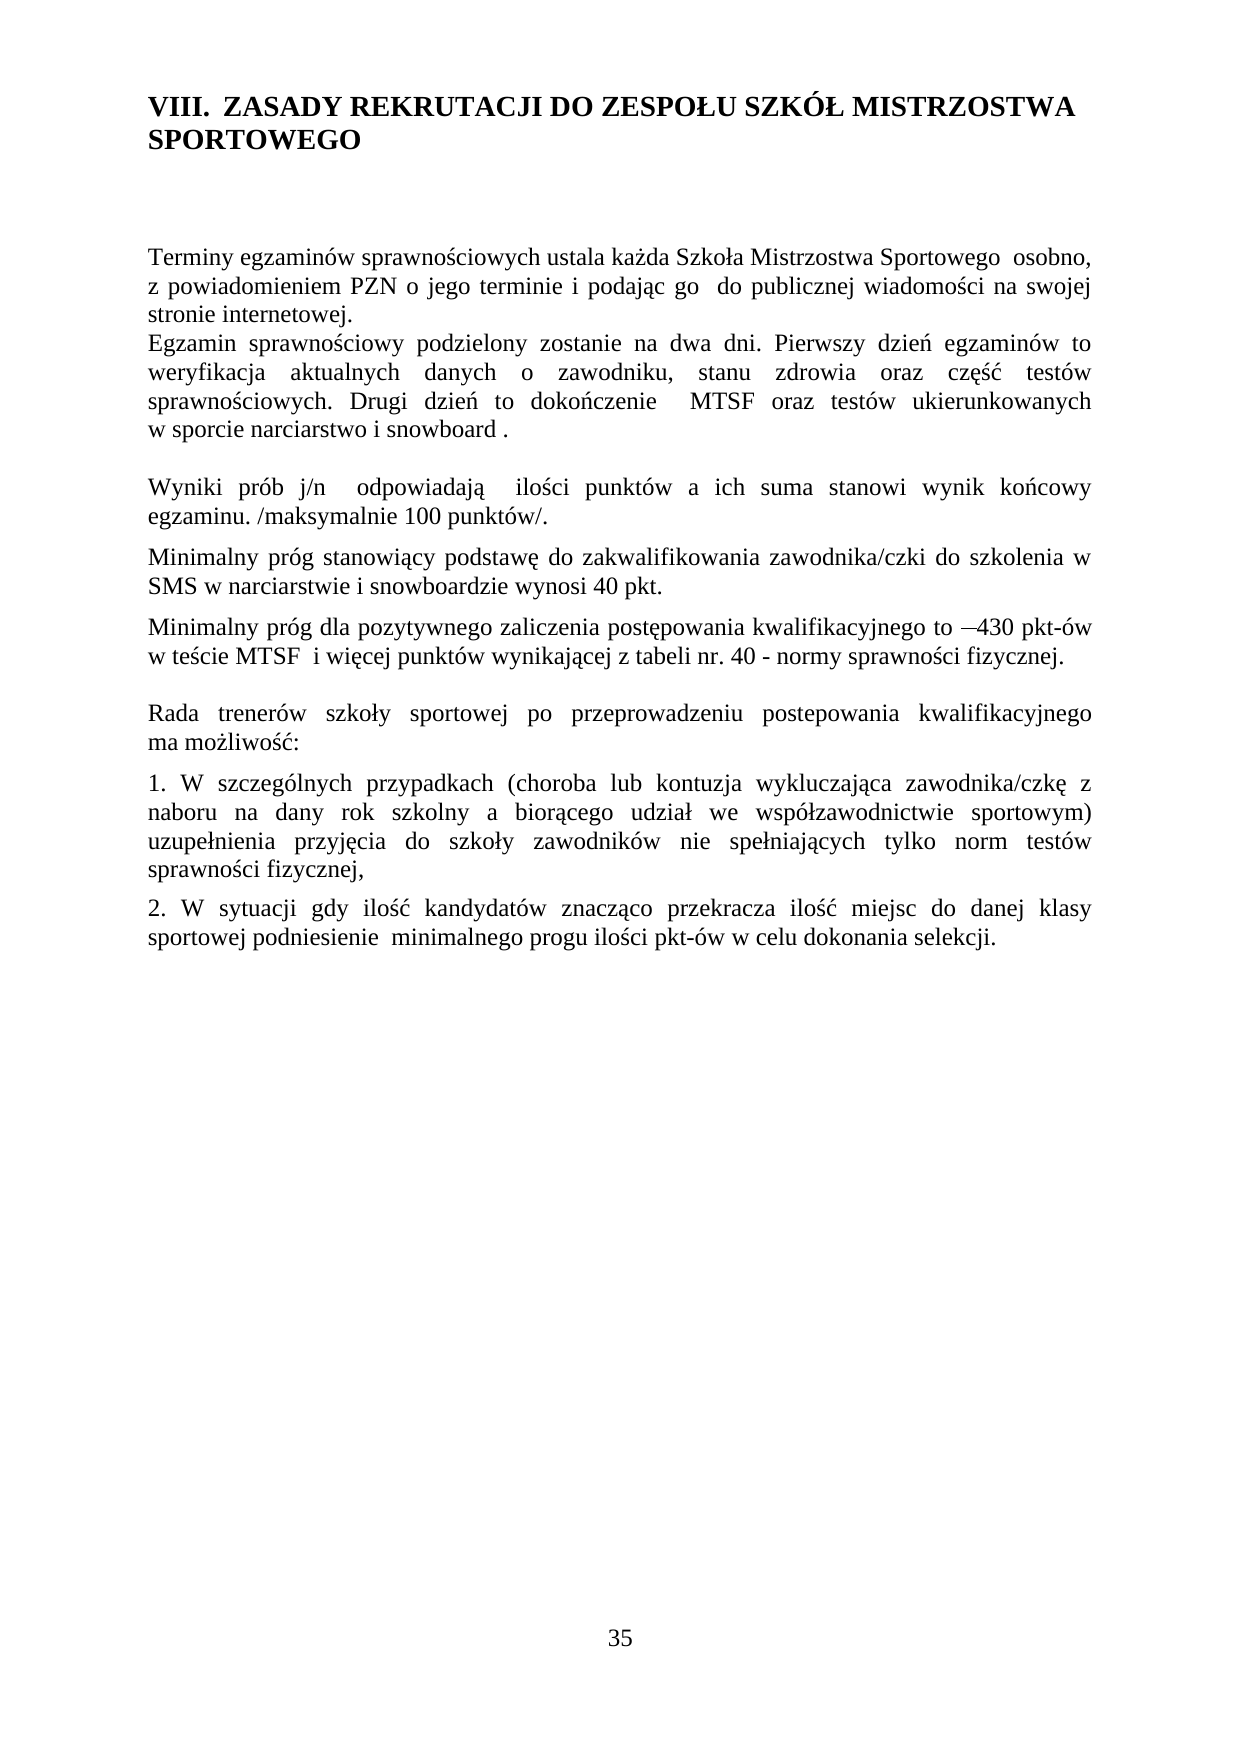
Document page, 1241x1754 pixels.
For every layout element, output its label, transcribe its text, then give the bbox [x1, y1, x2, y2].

text Egzamin sprawnościowy podzielony zostanie na dwa dni. Pierwszy dzień egzaminów to weryfikacja aktualnych danych o zawodniku, stanu zdrowia oraz część testów sprawnościowych. Drugi dzień to dokończenie MTSF oraz testów ukierunkowanych w sporcie narciarstwo i snowboard . [148, 328, 1092, 443]
text Minimalny próg dla pozytywnego zaliczenia postępowania kwalifikacyjnego to 430 pkt-ów w teście MTSF i więcej punktów wynikającej z tabeli nr. 40 - normy sprawności fizycznej. [148, 612, 1092, 669]
text 2. W sytuacji gdy ilość kandydatów znacząco przekracza ilość miejsc do danej klasy sportowej podniesienie minimalnego progu ilości pkt-ów w celu dokonania selekcji. [148, 893, 1092, 950]
text VIII. ZASADY REKRUTACJI DO ZESPOŁU SZKÓŁ MISTRZOSTWA SPORTOWEGO [148, 89, 1092, 156]
text Terminy egzaminów sprawnościowych ustala każda Szkoła Mistrzostwa Sportowego osobno, z powiadomieniem PZN o jego terminie i podając go do publicznej wiadomości na swojej stronie internetowej. [148, 242, 1092, 328]
text Minimalny próg stanowiący podstawę do zakwalifikowania zawodnika/czki do szkolenia w SMS w narciarstwie i snowboardzie wynosi 40 pkt. [148, 542, 1092, 599]
text Rada trenerów szkoły sportowej po przeprowadzeniu postepowania kwalifikacyjnego ma możliwość: [148, 698, 1092, 756]
text Wyniki prób j/n odpowiadają ilości punktów a ich suma stanowi wynik końcowy egzaminu. /maksymalnie 100 punktów/. [148, 472, 1092, 529]
text 1. W szczególnych przypadkach (choroba lub kontuzja wykluczająca zawodnika/czkę z naboru na dany rok szkolny a biorącego udział we współzawodnictwie sportowym) uzupełnienia przyjęcia do szkoły zawodników nie spełniających tylko norm testów sprawności fizycznej, [148, 768, 1092, 883]
